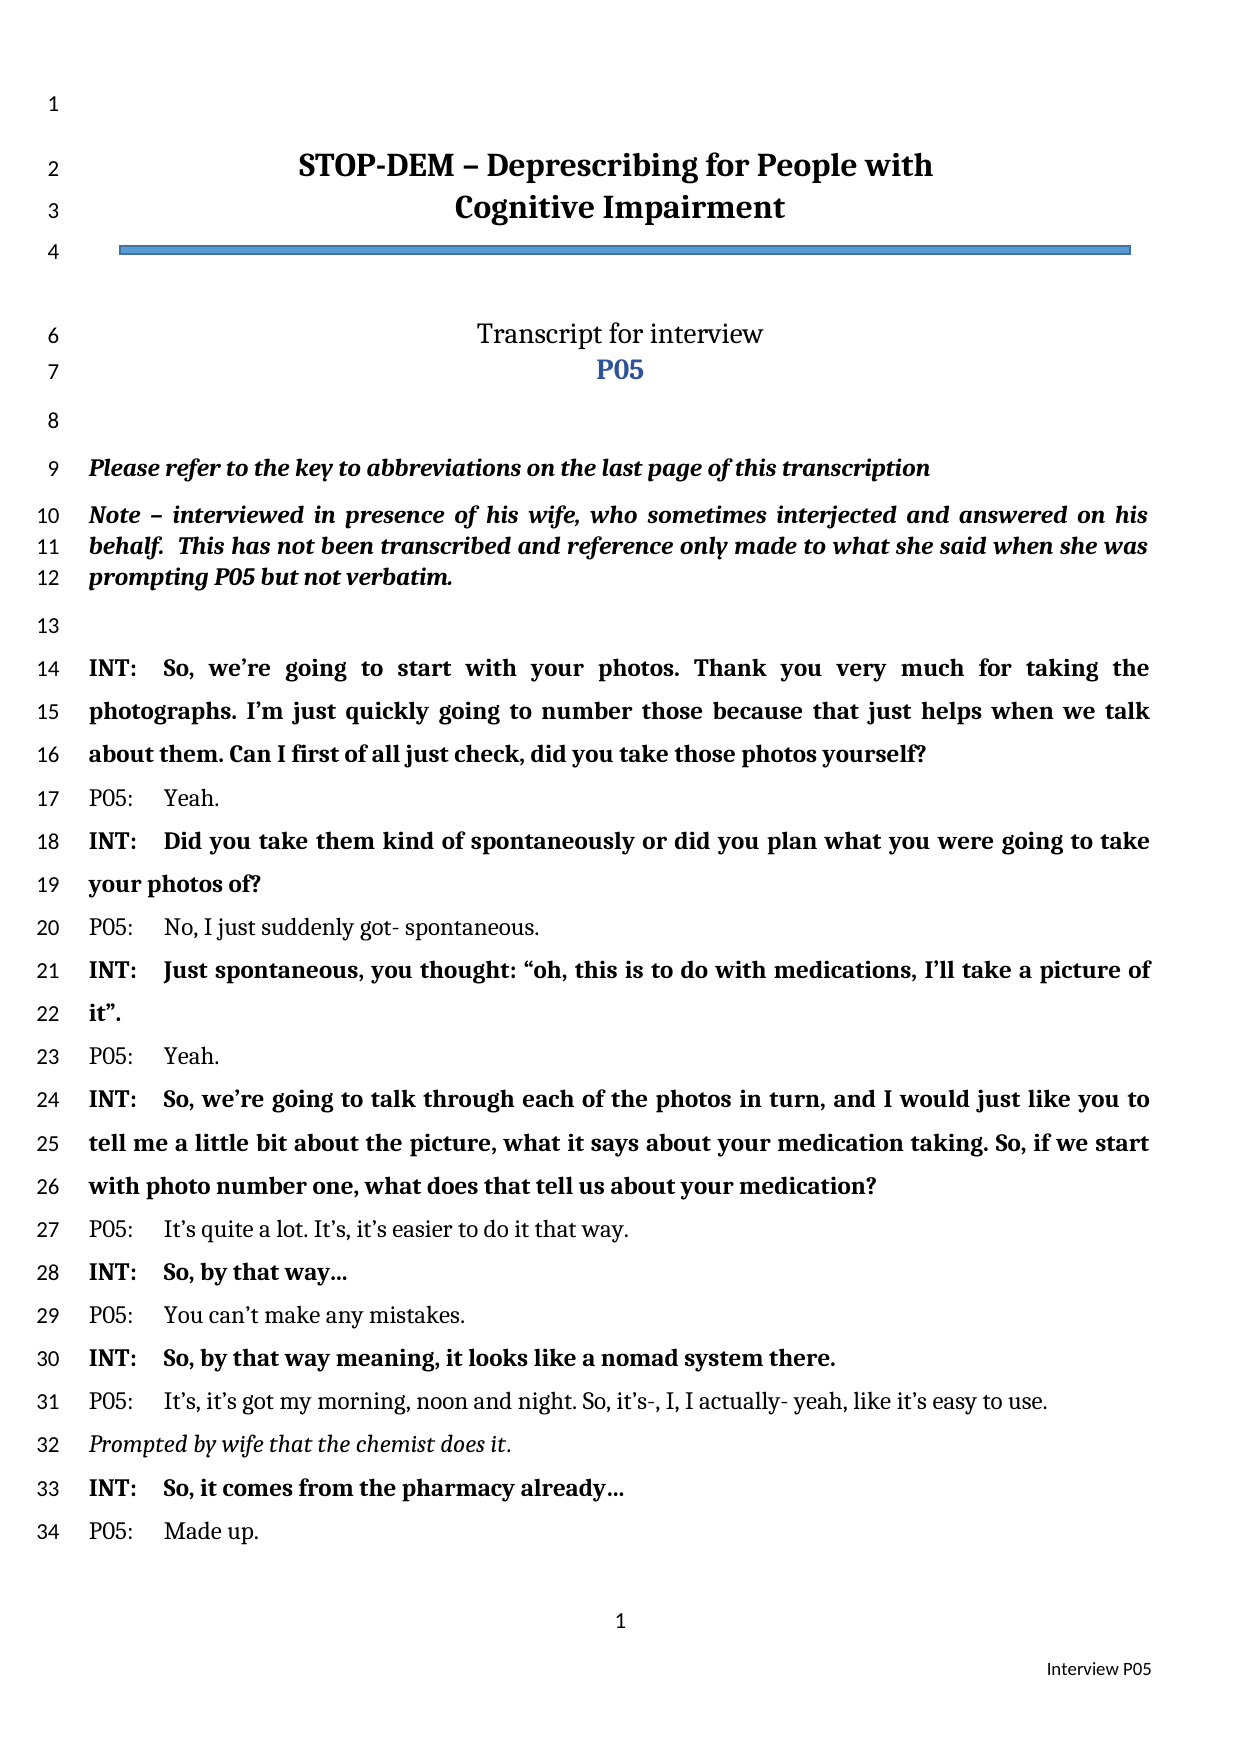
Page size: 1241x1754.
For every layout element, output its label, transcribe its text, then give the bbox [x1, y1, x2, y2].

text P05: No, I just suddenly got- spontaneous. [89, 913, 1152, 942]
text Note – interviewed in presence of his wife, who sometimes interjected and answered on his behalf. This has not been transcribed and reference only made to what she said when she was prompting P05 but not verbatim. [89, 501, 1152, 592]
text INT: So, by that way meaning, it looks like a nomad system there. [89, 1344, 1152, 1373]
text P05: Yeah. [89, 783, 1152, 812]
text P05 [89, 353, 1152, 386]
text P05: Made up. [89, 1517, 1152, 1545]
text P05: Yeah. [89, 1042, 1152, 1071]
text Prompted by wife that the chemist does it. [89, 1430, 1152, 1459]
text INT: Just spontaneous, you thought: “oh, this is to do with medications, I’ll take a picture of it”. [89, 956, 1152, 1028]
text Please refer to the key to abbreviations on the last page of this transcription [89, 453, 1152, 482]
text P05: You can’t make any mistakes. [89, 1301, 1152, 1330]
text P05: It’s quite a lot. It’s, it’s easier to do it that way. [89, 1215, 1152, 1243]
text INT: So, we’re going to talk through each of the photos in turn, and I would just like you to tell me a little bit about the picture, what it says about your medication taking. So, if we start with photo number one, what does that tell us about your medication? [89, 1085, 1152, 1200]
text INT: So, by that way... [89, 1258, 1152, 1287]
text P05: It’s, it’s got my morning, noon and night. So, it’s-, I, I actually- yeah, like it’s easy to use. [89, 1387, 1152, 1416]
text INT: So, we’re going to start with your photos. Thank you very much for taking the photographs. I’m just quickly going to number those because that just helps when we talk about them. Can I first of all just check, did you take those photos yourself? [89, 654, 1152, 769]
text Transcript for interview [89, 317, 1152, 350]
text INT: So, it comes from the pharmacy already… [89, 1473, 1152, 1502]
text STOP-DEM – Deprescribing for People with Cognitive Impairment [89, 147, 1152, 298]
text INT: Did you take them kind of spontaneously or did you plan what you were going to take your photos of? [89, 827, 1152, 898]
